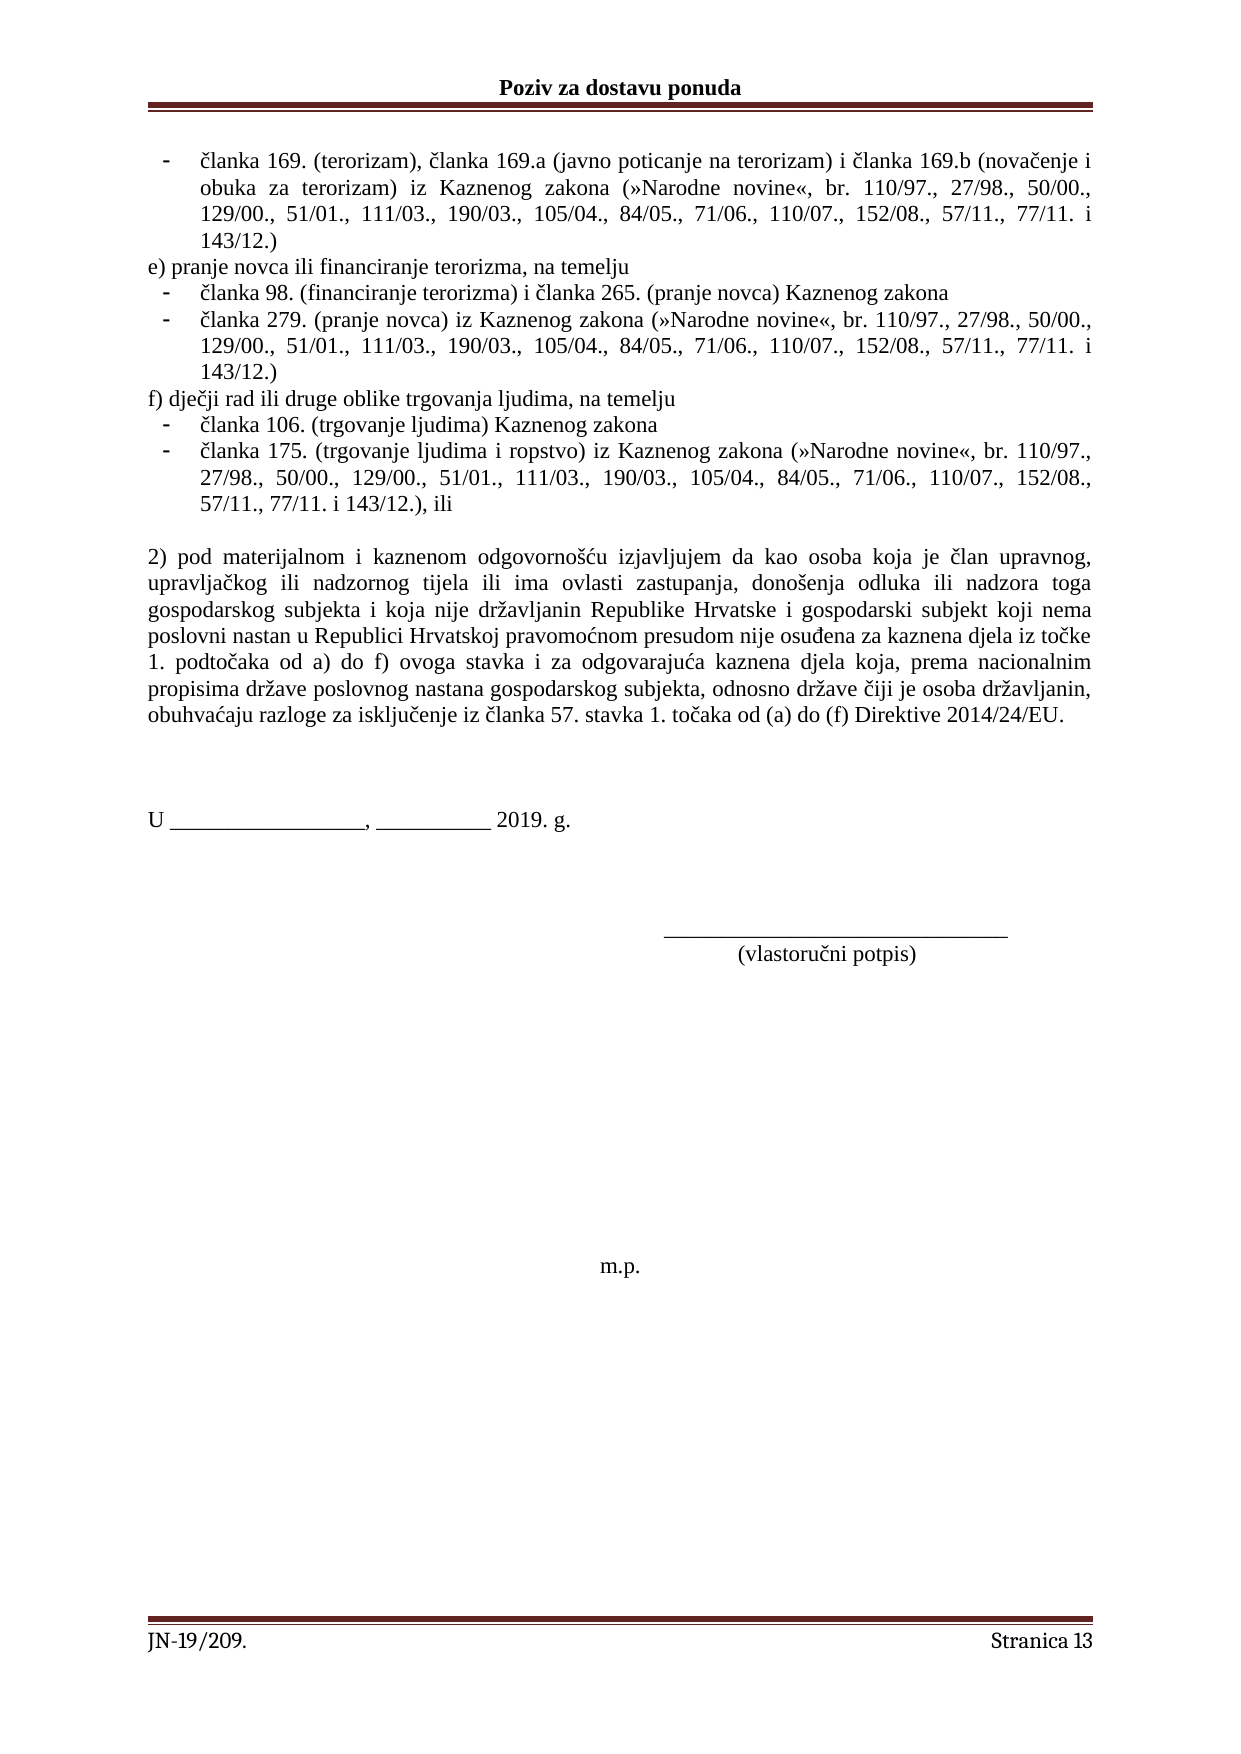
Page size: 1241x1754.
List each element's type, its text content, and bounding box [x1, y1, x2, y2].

text m.p. [148, 1252, 1093, 1278]
text U _________________, __________ 2019. g. [148, 806, 1093, 833]
list članka 169. (terorizam), članka 169.a (javno poticanje na terorizam) i članka 169.b (novačenje i obuka za terorizam) iz Kaznenog zakona (»Narodne novine«, br. 110/97., 27/98., 50/00., 129/00., 51/01., 111/03., 190/03., 105/04., 84/05., 71/06., 110/07., 152/08., 57/11., 77/11. i 143/12.) [162, 148, 1093, 253]
list članka 106. (trgovanje ljudima) Kaznenog zakona [162, 411, 1093, 437]
list članka 98. (financiranje terorizma) i članka 265. (pranje novca) Kaznenog zakona [162, 279, 1093, 306]
text f) dječji rad ili druge oblike trgovanja ljudima, na temelju [148, 385, 1093, 411]
text e) pranje novca ili financiranje terorizma, na temelju [148, 253, 1093, 279]
text 2) pod materijalnom i kaznenom odgovornošću izjavljujem da kao osoba koja je član upravnog, upravljačkog ili nadzornog tijela ili ima ovlasti zastupanja, donošenja odluka ili nadzora toga gospodarskog subjekta i koja nije državljanin Republike Hrvatske i gospodarski subjekt koji nema poslovni nastan u Republici Hrvatskoj pravomoćnom presudom nije osuđena za kaznena djela iz točke 1. podtočaka od a) do f) ovoga stavka i za odgovarajuća kaznena djela koja, prema nacionalnim propisima države poslovnog nastana gospodarskog subjekta, odnosno države čiji je osoba državljanin, obuhvaćaju razloge za isključenje iz članka 57. stavka 1. točaka od (a) do (f) Direktive 2014/24/EU. [148, 543, 1093, 727]
list članka 175. (trgovanje ljudima i ropstvo) iz Kaznenog zakona (»Narodne novine«, br. 110/97., 27/98., 50/00., 129/00., 51/01., 111/03., 190/03., 105/04., 84/05., 71/06., 110/07., 152/08., 57/11., 77/11. i 143/12.), ili [162, 437, 1093, 517]
text (vlastoručni potpis) [148, 940, 1093, 966]
list članka 279. (pranje novca) iz Kaznenog zakona (»Narodne novine«, br. 110/97., 27/98., 50/00., 129/00., 51/01., 111/03., 190/03., 105/04., 84/05., 71/06., 110/07., 152/08., 57/11., 77/11. i 143/12.) [162, 306, 1093, 385]
text ______________________________ [148, 913, 1093, 940]
